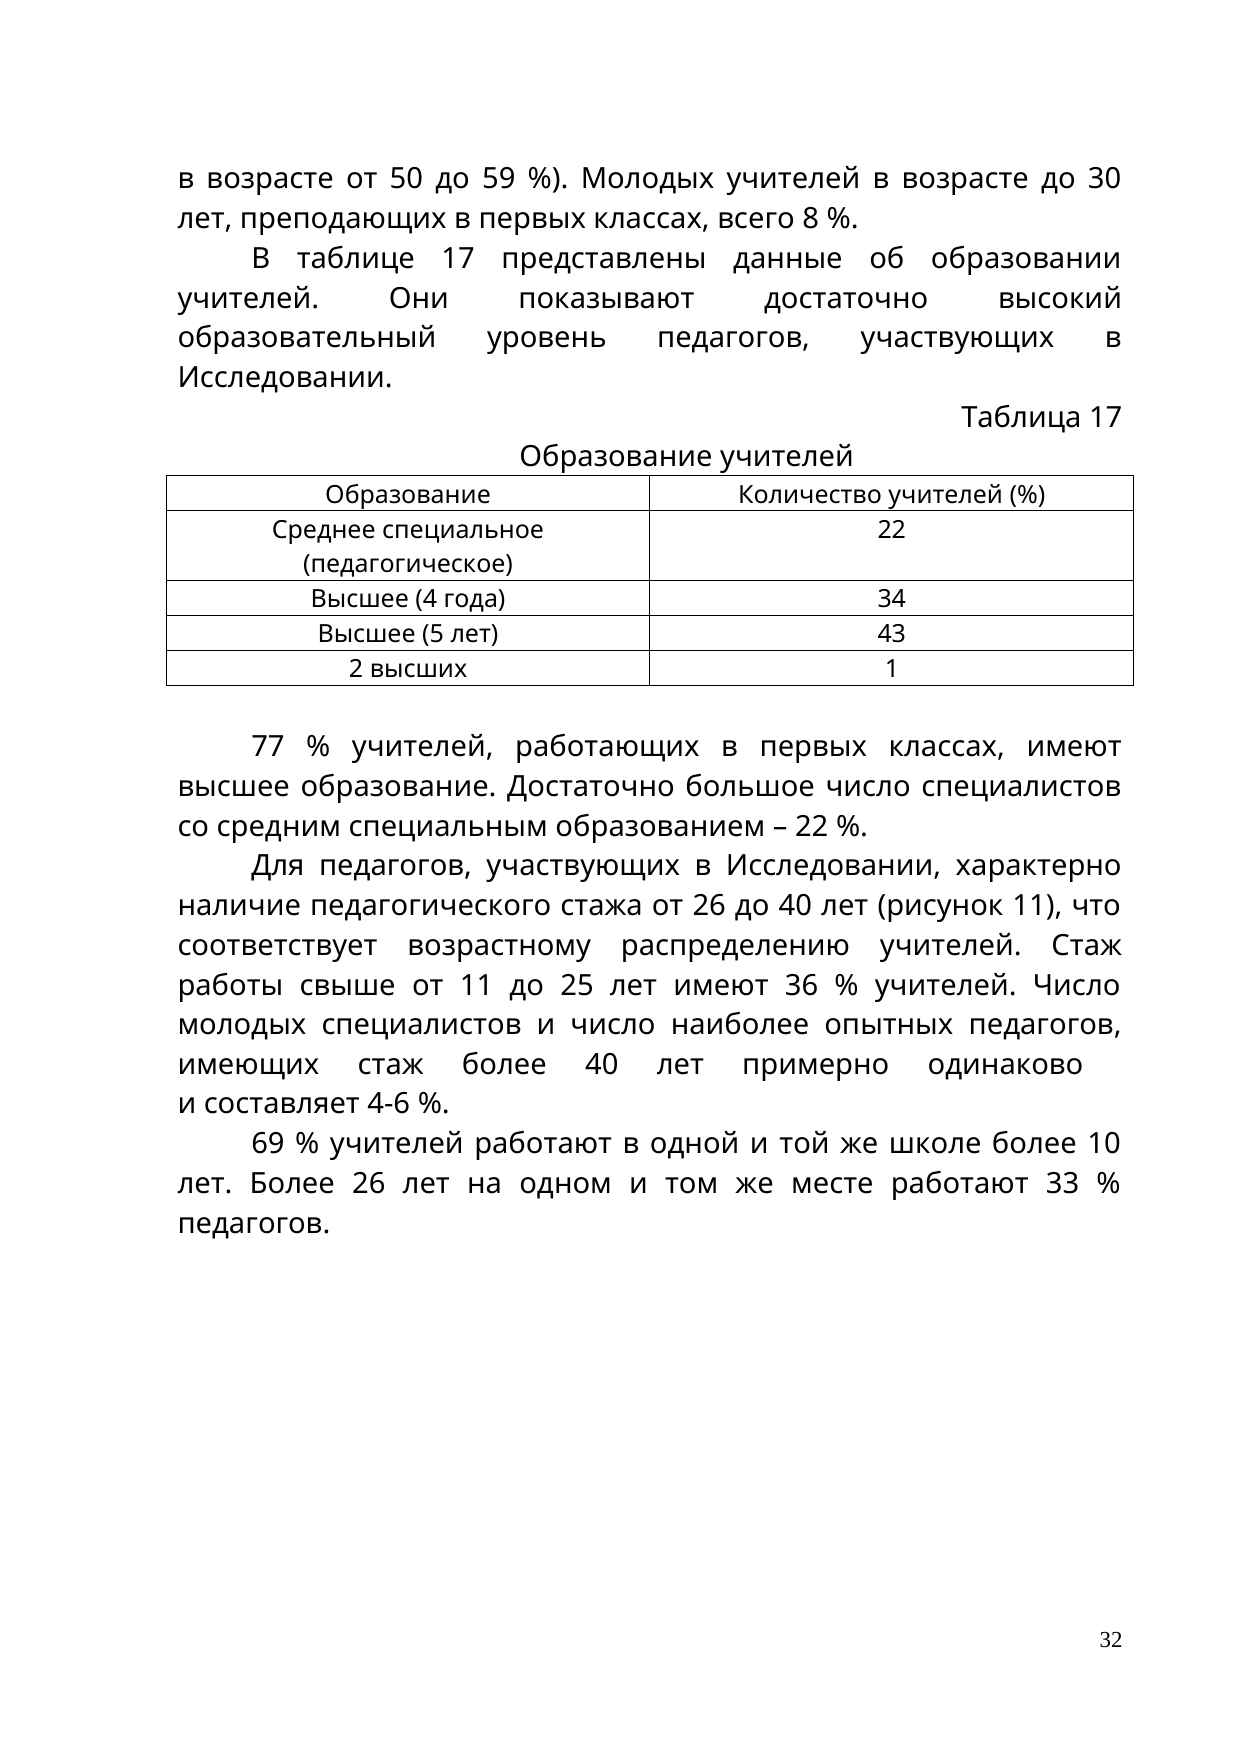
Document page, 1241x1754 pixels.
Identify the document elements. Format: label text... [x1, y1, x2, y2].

table_cell Среднее специальное (педагогическое) [167, 511, 649, 579]
text Для педагогов, участвующих в Исследовании, характерно наличие педагогического стажа от 26 до 40 лет (рисунок 11), что соответствует возрастному распределению учителей. Стаж работы свыше от 11 до 25 лет имеют 36 % учителей. Число молодых специалистов и число наиболее опытных педагогов, имеющих стаж более 40 лет примерно одинаково и составляет 4-6 %. [177, 845, 1122, 1122]
text Образование учителей [177, 436, 1122, 475]
text 77 % учителей, работающих в первых классах, имеют высшее образование. Достаточно большое число специалистов со средним специальным образованием – 22 %. [177, 726, 1122, 845]
table_cell 2 высших [167, 651, 649, 685]
table_header Образование [167, 476, 649, 510]
table_header Количество учителей (%) [650, 476, 1133, 510]
table_cell 22 [650, 511, 1133, 579]
table_cell Высшее (5 лет) [167, 616, 649, 650]
text 69 % учителей работают в одной и той же школе более 10 лет. Более 26 лет на одном и том же месте работают 33 % педагогов. [177, 1122, 1122, 1242]
text Таблица 17 [177, 396, 1122, 436]
text В таблице 17 представлены данные об образовании учителей. Они показывают достаточно высокий образовательный уровень педагогов, участвующих в Исследовании. [177, 237, 1122, 396]
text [177, 118, 1122, 237]
table_cell 43 [650, 616, 1133, 650]
table_cell Высшее (4 года) [167, 581, 649, 615]
table_cell 1 [650, 651, 1133, 685]
table_cell 34 [650, 581, 1133, 615]
